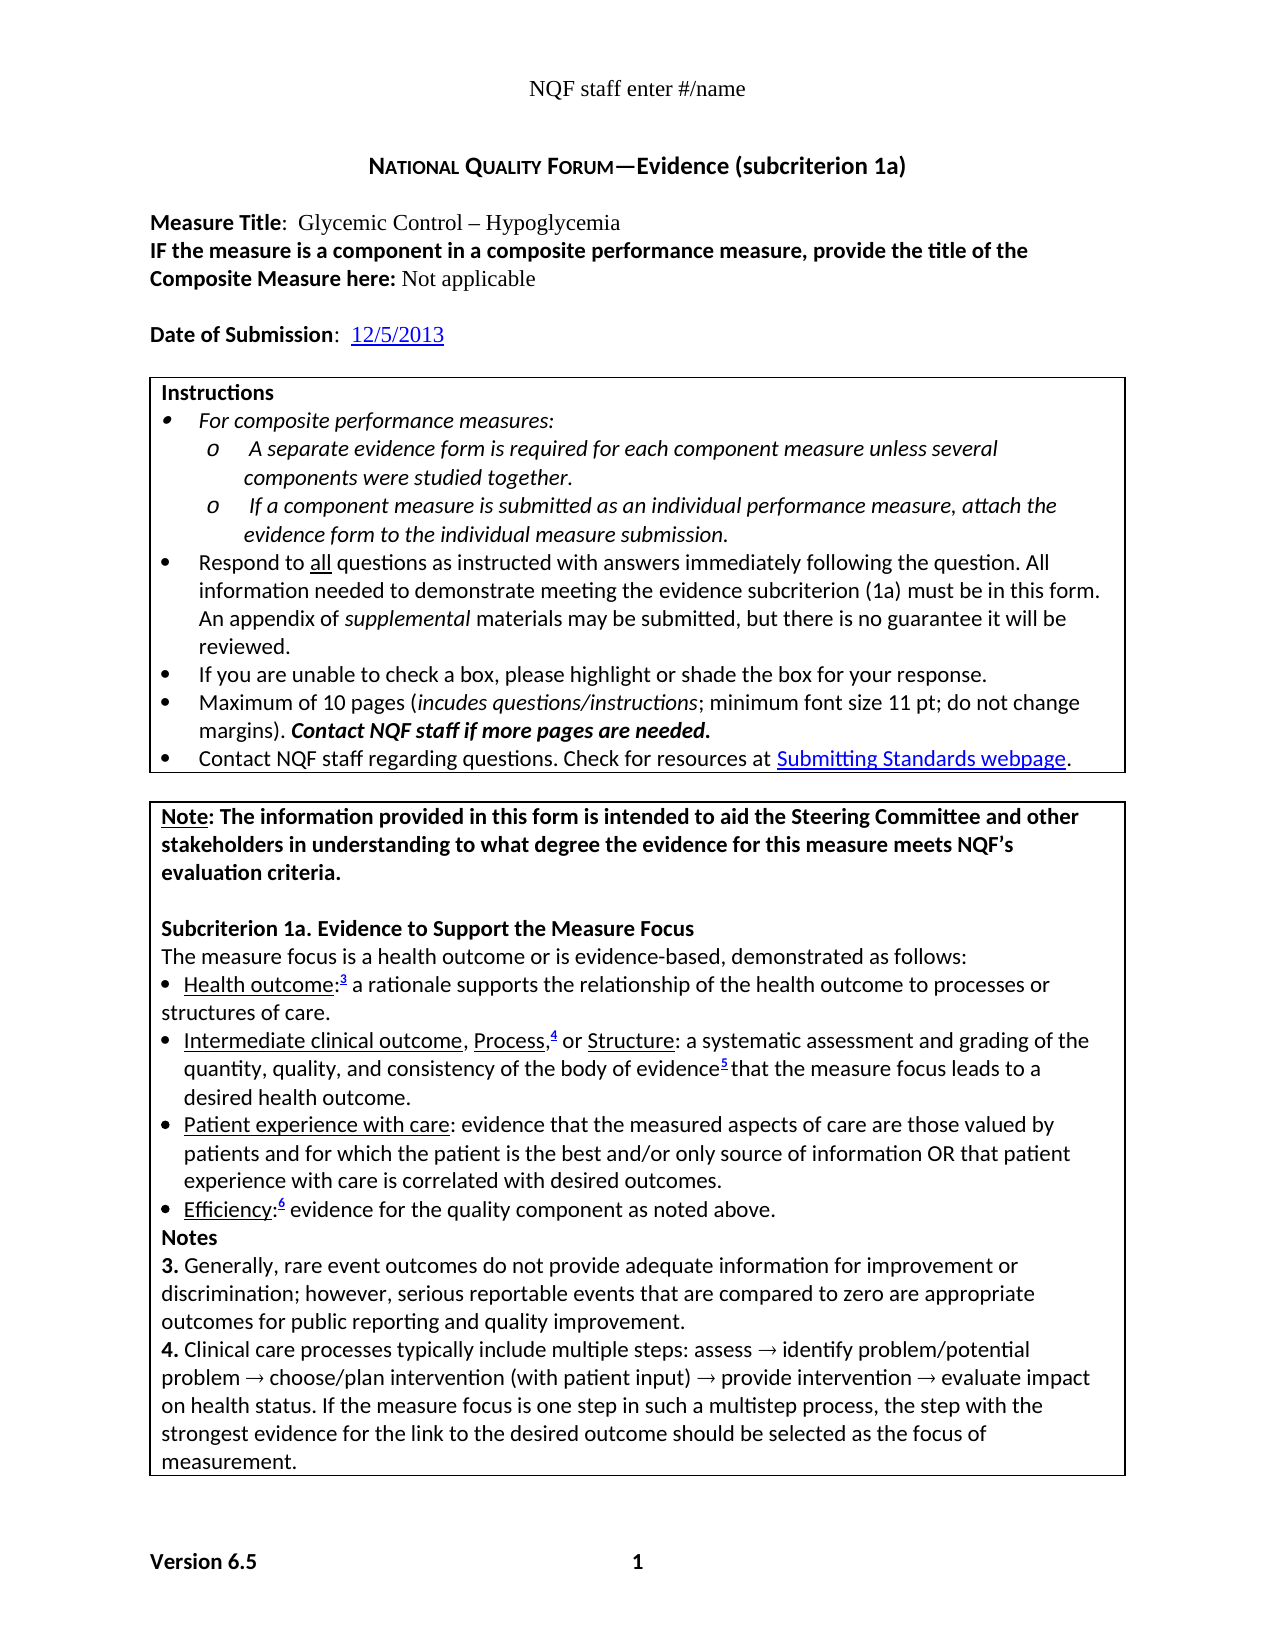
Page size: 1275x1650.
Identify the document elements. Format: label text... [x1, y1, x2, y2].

text National Quality Forum—Evidence (subcriterion 1a) [150, 150, 1125, 181]
table_header Instructions For composite performance measures: A separate evidence form is required for each component measure unless several components were studied together. If a component measure is submitted as an individual performance measure, attach the evidence form to the individual measure submission. Respond to all questions as instructed with answers immediately following the question. All information needed to demonstrate meeting the evidence subcriterion (1a) must be in this form. An appendix of supplemental materials may be submitted, but there is no guarantee it will be reviewed. If you are unable to check a box, please highlight or shade the box for your response. Maximum of 10 pages (incudes questions/instructions; minimum font size 11 pt; do not change margins). Contact NQF staff if more pages are needed. Contact NQF staff regarding questions. Check for resources at Submitting Standards webpage. [151, 378, 1124, 772]
text Date of Submission: [150, 321, 1125, 349]
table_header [151, 803, 1124, 1475]
text IF the measure is a component in a composite performance measure, provide the title of the Composite Measure here: [150, 237, 1125, 293]
text Measure Title: [150, 208, 1125, 237]
